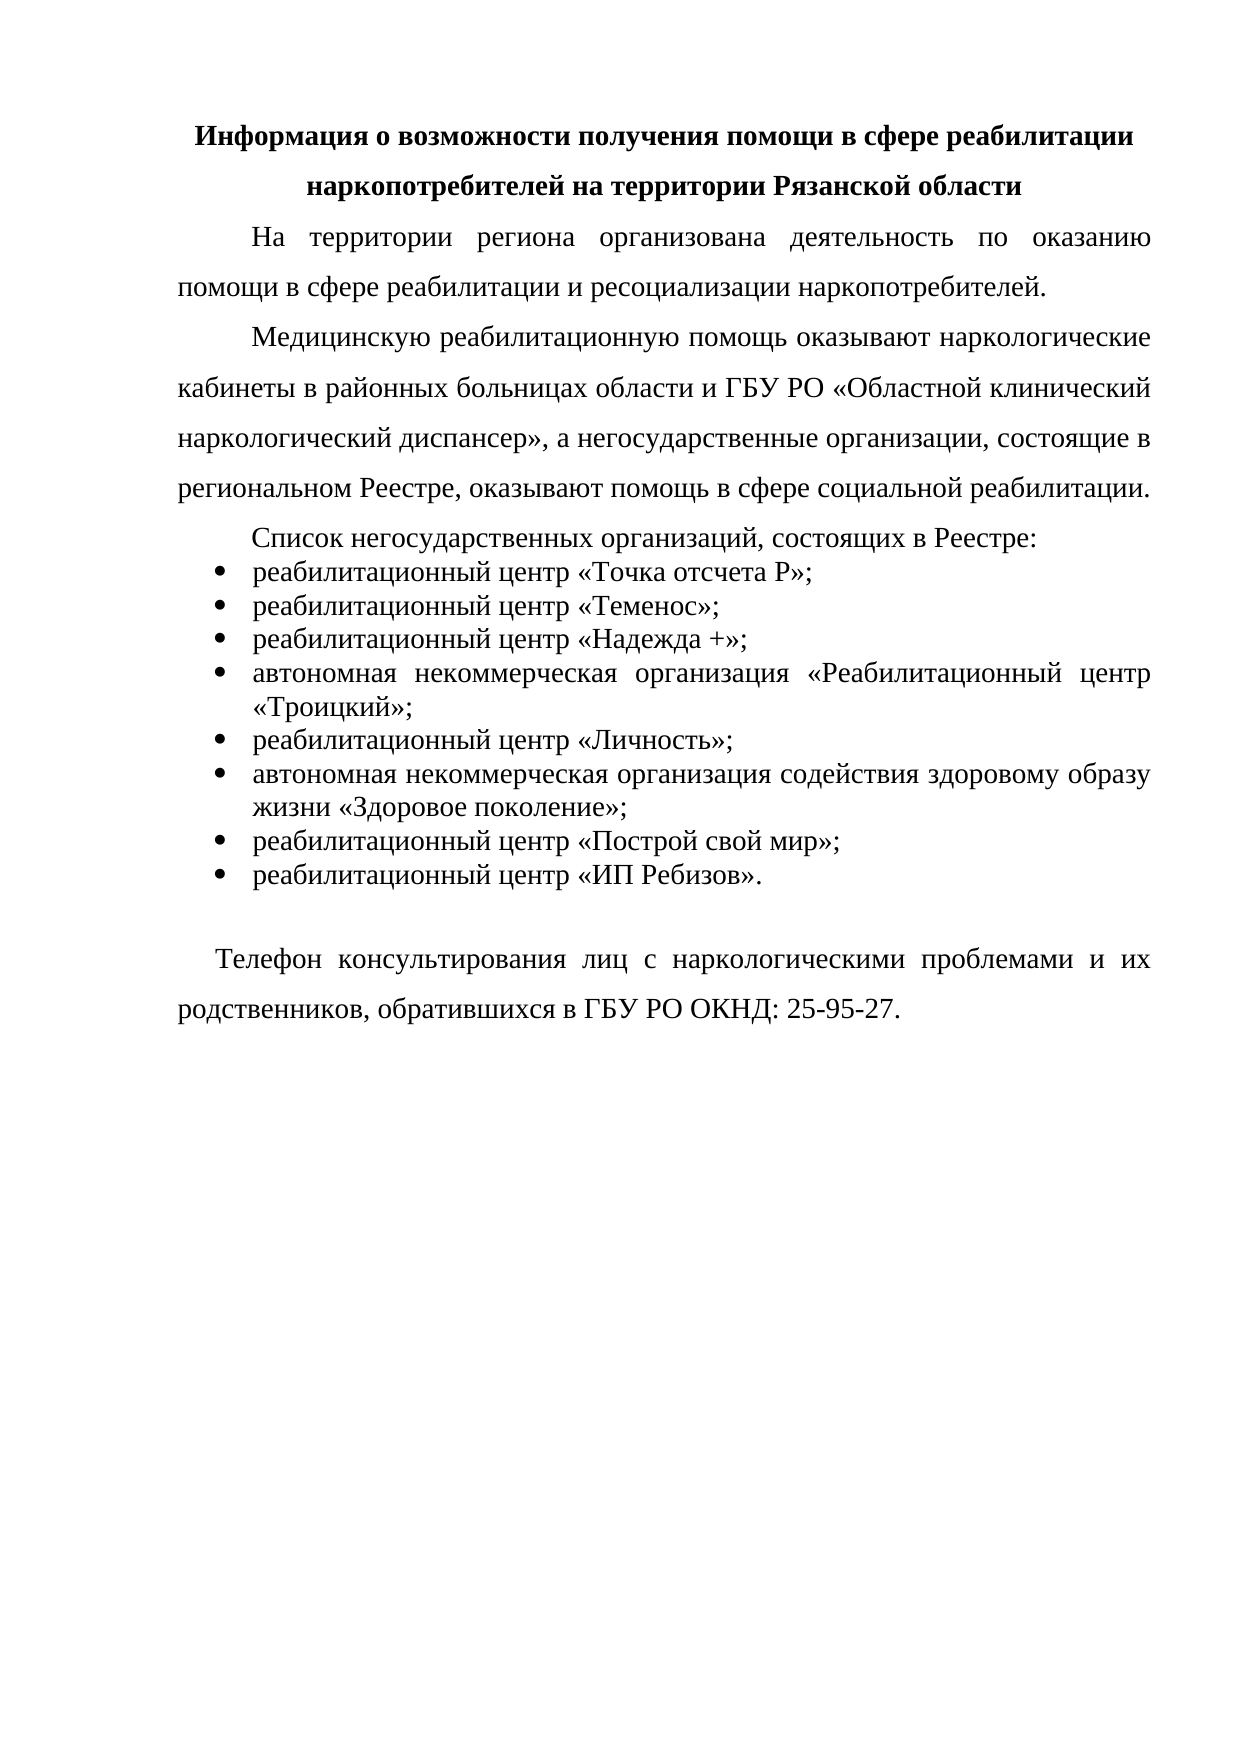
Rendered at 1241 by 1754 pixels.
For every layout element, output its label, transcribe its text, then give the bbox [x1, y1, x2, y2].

list автономная некоммерческая организация «Реабилитационный центр «Троицкий»; [215, 655, 1152, 722]
list реабилитационный центр «Личность»; [215, 722, 1152, 756]
text Медицинскую реабилитационную помощь оказывают наркологические кабинеты в районных больницах области и ГБУ РО «Областной клинический наркологический диспансер», а негосударственные организации, состоящие в региональном Реестре, оказывают помощь в сфере социальной реабилитации. [177, 319, 1152, 504]
list реабилитационный центр «Построй свой мир»; [215, 823, 1152, 857]
text Список негосударственных организаций, состоящих в Реестре: [177, 521, 1152, 554]
text Телефон консультирования лиц с наркологическими проблемами и их родственников, обратившихся в ГБУ РО ОКНД: 25-95-27. [177, 941, 1152, 1024]
list реабилитационный центр «Надежда +»; [215, 621, 1152, 655]
list реабилитационный центр «Теменос»; [215, 588, 1152, 621]
list автономная некоммерческая организация содействия здоровому образу жизни «Здоровое поколение»; [215, 756, 1152, 823]
list реабилитационный центр «Точка отсчета Р»; [215, 554, 1152, 588]
list реабилитационный центр «ИП Ребизов». [215, 857, 1152, 890]
text Информация о возможности получения помощи в сфере реабилитации наркопотребителей на территории Рязанской области [177, 118, 1152, 202]
text На территории региона организована деятельность по оказанию помощи в сфере реабилитации и ресоциализации наркопотребителей. [177, 219, 1152, 303]
